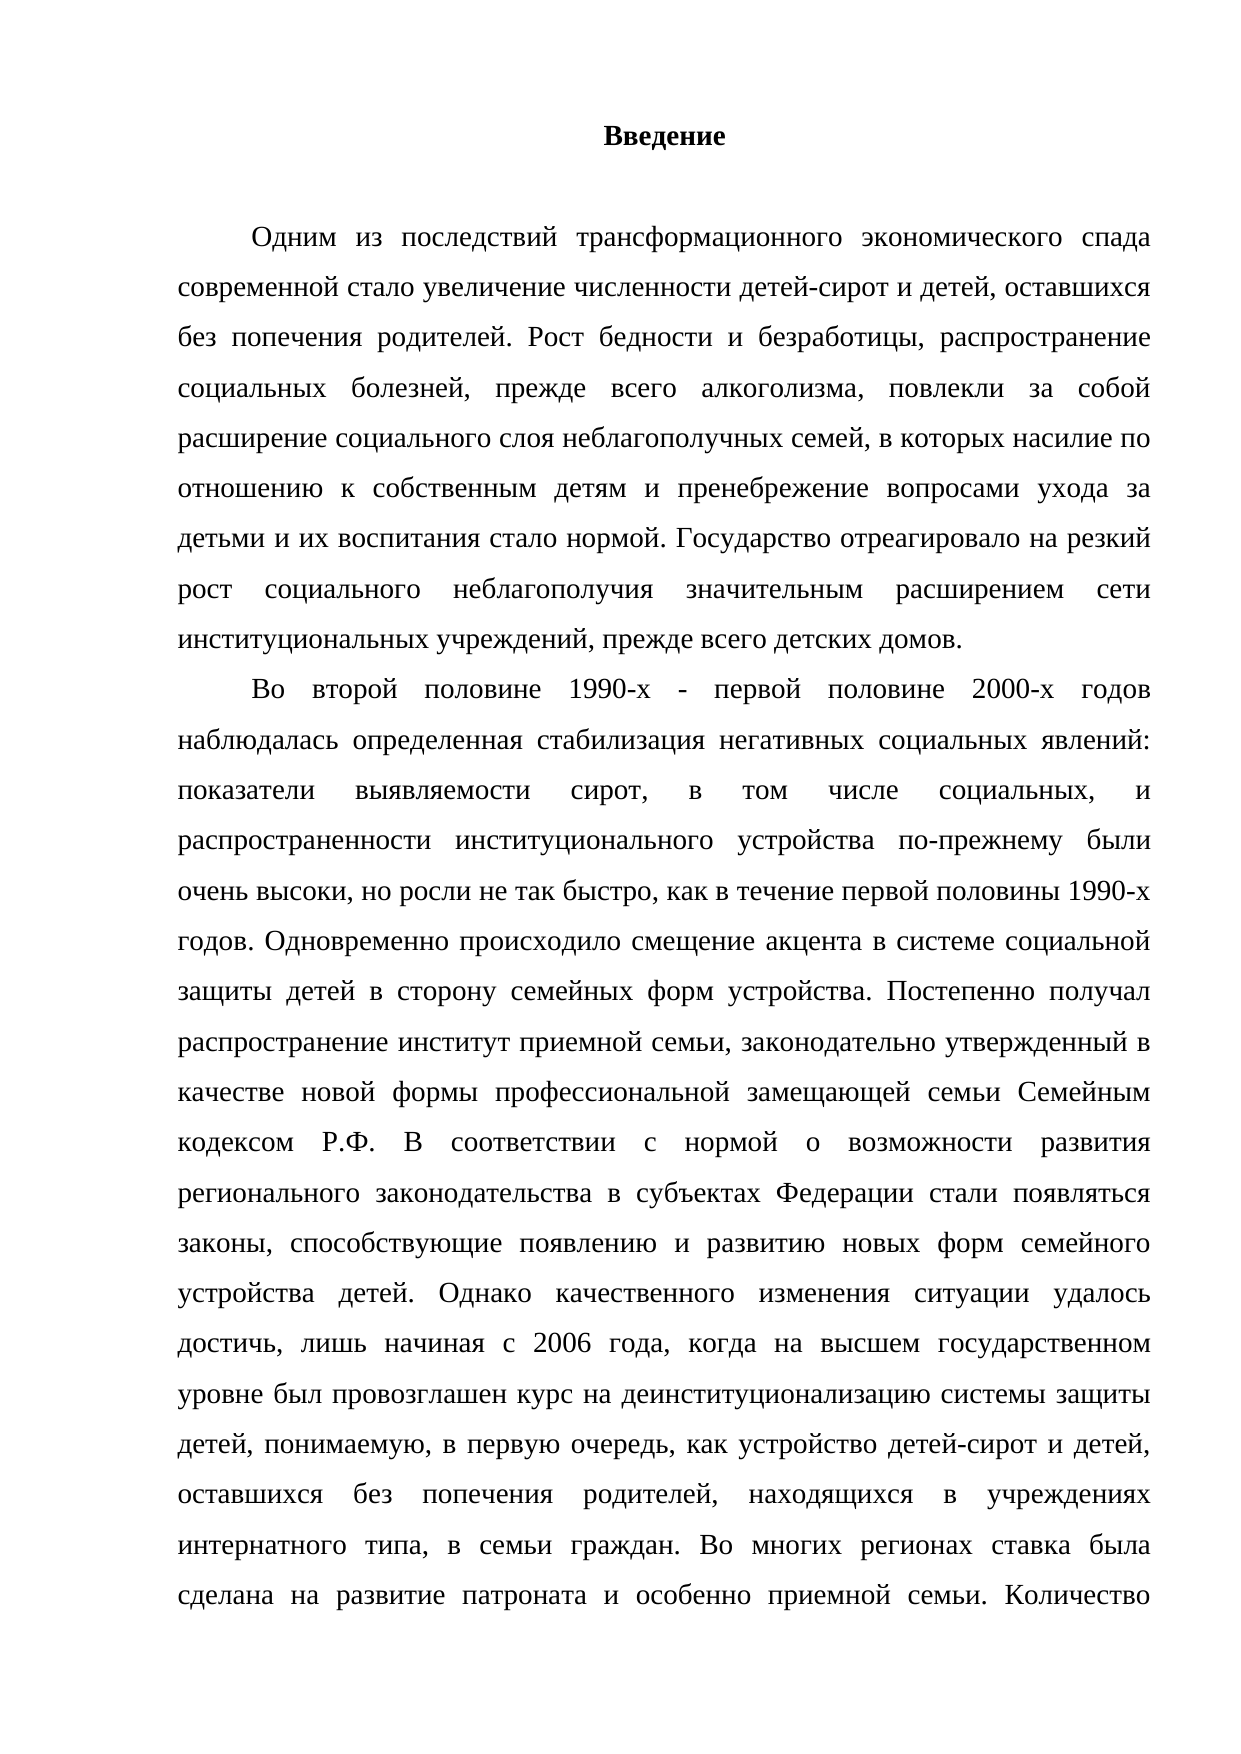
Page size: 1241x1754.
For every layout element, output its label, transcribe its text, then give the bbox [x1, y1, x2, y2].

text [177, 672, 1152, 1611]
text Одним из последствий трансформационного экономического спада современной России стало увеличение численности детей-сирот и детей, оставшихся без попечения родителей. Рост бедности и безработицы, распространение социальных болезней, прежде всего алкоголизма, повлекли за собой расширение социального слоя неблагополучных семей, в которых насилие по отношению к собственным детям и пренебрежение вопросами ухода за детьми и их воспитания стало нормой. Государство отреагировало на резкий рост социального неблагополучия значительным расширением сети институциональных учреждений, прежде всего детских домов. [177, 219, 1152, 655]
text Введение [177, 118, 1152, 152]
